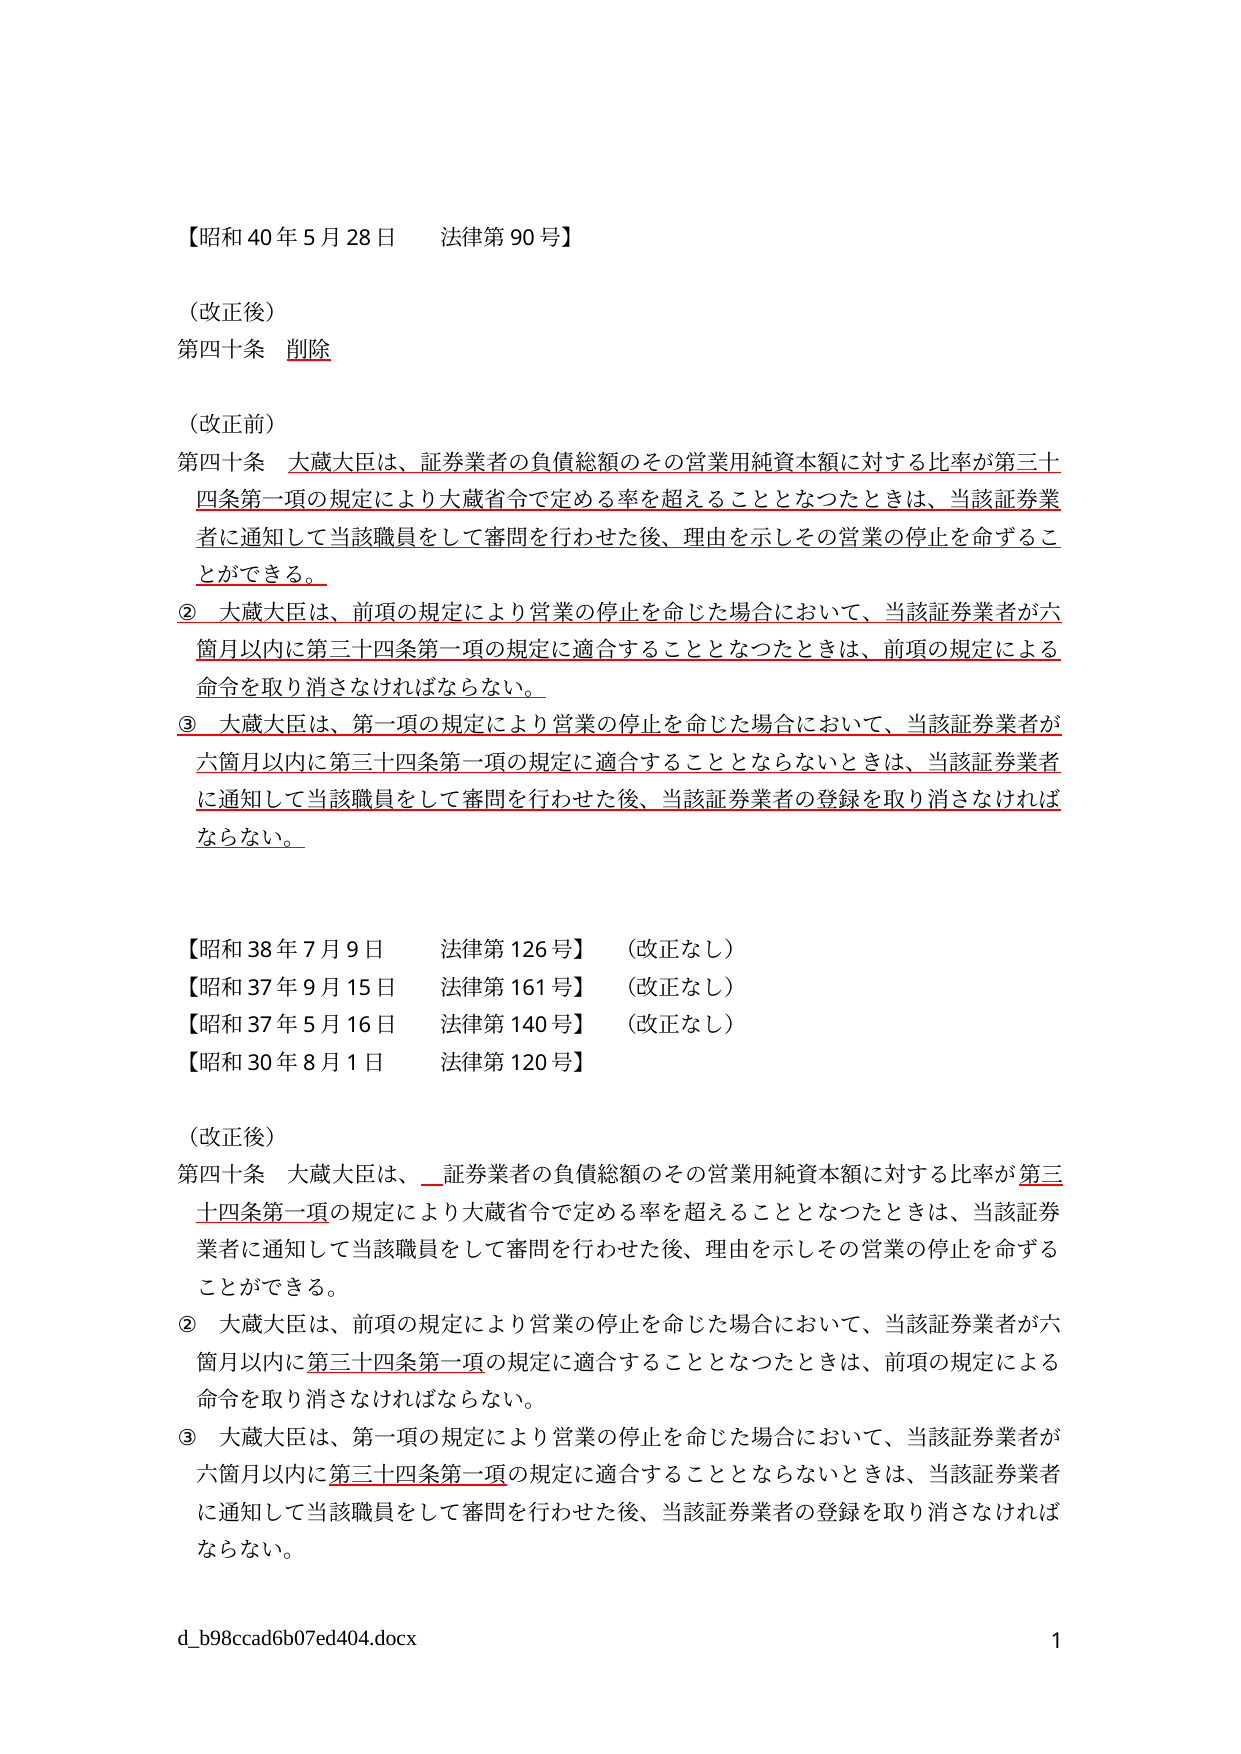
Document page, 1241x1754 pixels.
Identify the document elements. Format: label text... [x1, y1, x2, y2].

text 第四十条 削除 [177, 329, 1063, 367]
text ③ 大蔵大臣は、第一項の規定により営業の停止を命じた場合において、当該証券業者が六箇月以内に第三十四条第一項の規定に適合することとならないときは、当該証券業者に通知して当該職員をして審問を行わせた後、当該証券業者の登録を取り消さなければならない。 [177, 704, 1063, 854]
text （改正後） [177, 1117, 1063, 1154]
text 【昭和37年5月16日 法律第140号】 （改正なし） [177, 1004, 1063, 1042]
text 第四十条 大蔵大臣は、証券業者の負債総額のその営業用純資本額に対する比率が第三十四条第一項の規定により大蔵省令で定める率を超えることとなつたときは、当該証券業者に通知して当該職員をして審問を行わせた後、理由を示しその営業の停止を命ずることができる。 [177, 442, 1063, 592]
text （改正後） [177, 292, 1063, 329]
text 【昭和38年7月9日 法律第126号】 （改正なし） [177, 929, 1063, 967]
text 【昭和30年8月1日 法律第120号】 [177, 1042, 1063, 1079]
text ② 大蔵大臣は、前項の規定により営業の停止を命じた場合において、当該証券業者が六箇月以内に第三十四条第一項の規定に適合することとなつたときは、前項の規定による命令を取り消さなければならない。 [177, 592, 1063, 704]
text 【昭和40年5月28日 法律第90号】 [177, 217, 1063, 254]
text （改正前） [177, 404, 1063, 442]
text 【昭和37年9月15日 法律第161号】 （改正なし） [177, 967, 1063, 1004]
text 第四十条 大蔵大臣は、 証券業者の負債総額のその営業用純資本額に対する比率が第三十四条第一項の規定により大蔵省令で定める率を超えることとなつたときは、当該証券業者に通知して当該職員をして審問を行わせた後、理由を示しその営業の停止を命ずることができる。 [177, 1154, 1063, 1304]
text ③ 大蔵大臣は、第一項の規定により営業の停止を命じた場合において、当該証券業者が六箇月以内に第三十四条第一項の規定に適合することとならないときは、当該証券業者に通知して当該職員をして審問を行わせた後、当該証券業者の登録を取り消さなければならない。 [177, 1417, 1063, 1567]
text ② 大蔵大臣は、前項の規定により営業の停止を命じた場合において、当該証券業者が六箇月以内に第三十四条第一項の規定に適合することとなつたときは、前項の規定による命令を取り消さなければならない。 [177, 1304, 1063, 1417]
